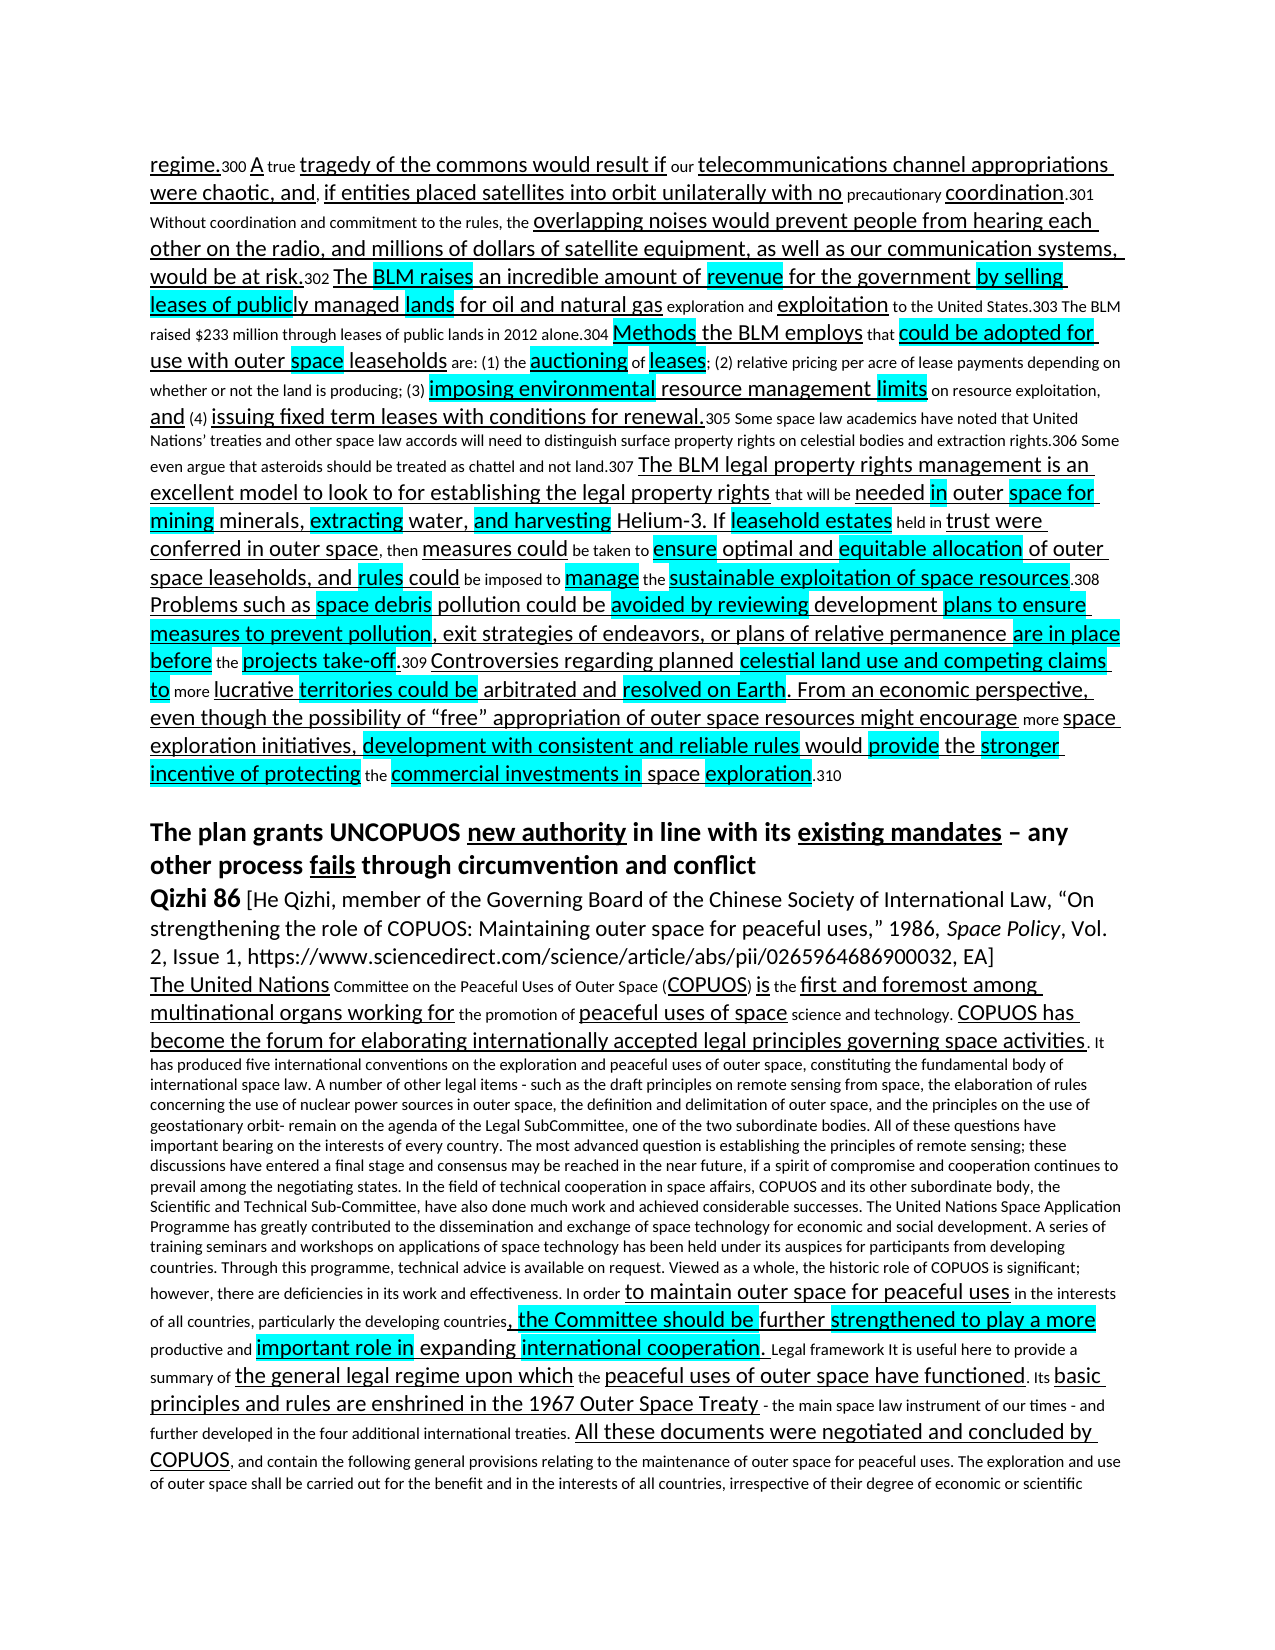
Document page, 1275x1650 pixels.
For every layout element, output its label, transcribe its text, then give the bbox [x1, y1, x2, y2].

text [150, 970, 1125, 1494]
text Qizhi 86 [He Qizhi, member of the Governing Board of the Chinese Society of International Law, “On strengthening the role of COPUOS: Maintaining outer space for peaceful uses,” 1986, Space Policy, Vol. 2, Issue 1, https://www.sciencedirect.com/science/article/abs/pii/0265964686900032, EA] [150, 881, 1125, 970]
subtitle The plan grants UNCOPUOS new authority in line with its existing mandates – any other process fails through circumvention and conflict [150, 815, 1125, 881]
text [150, 150, 1125, 258]
